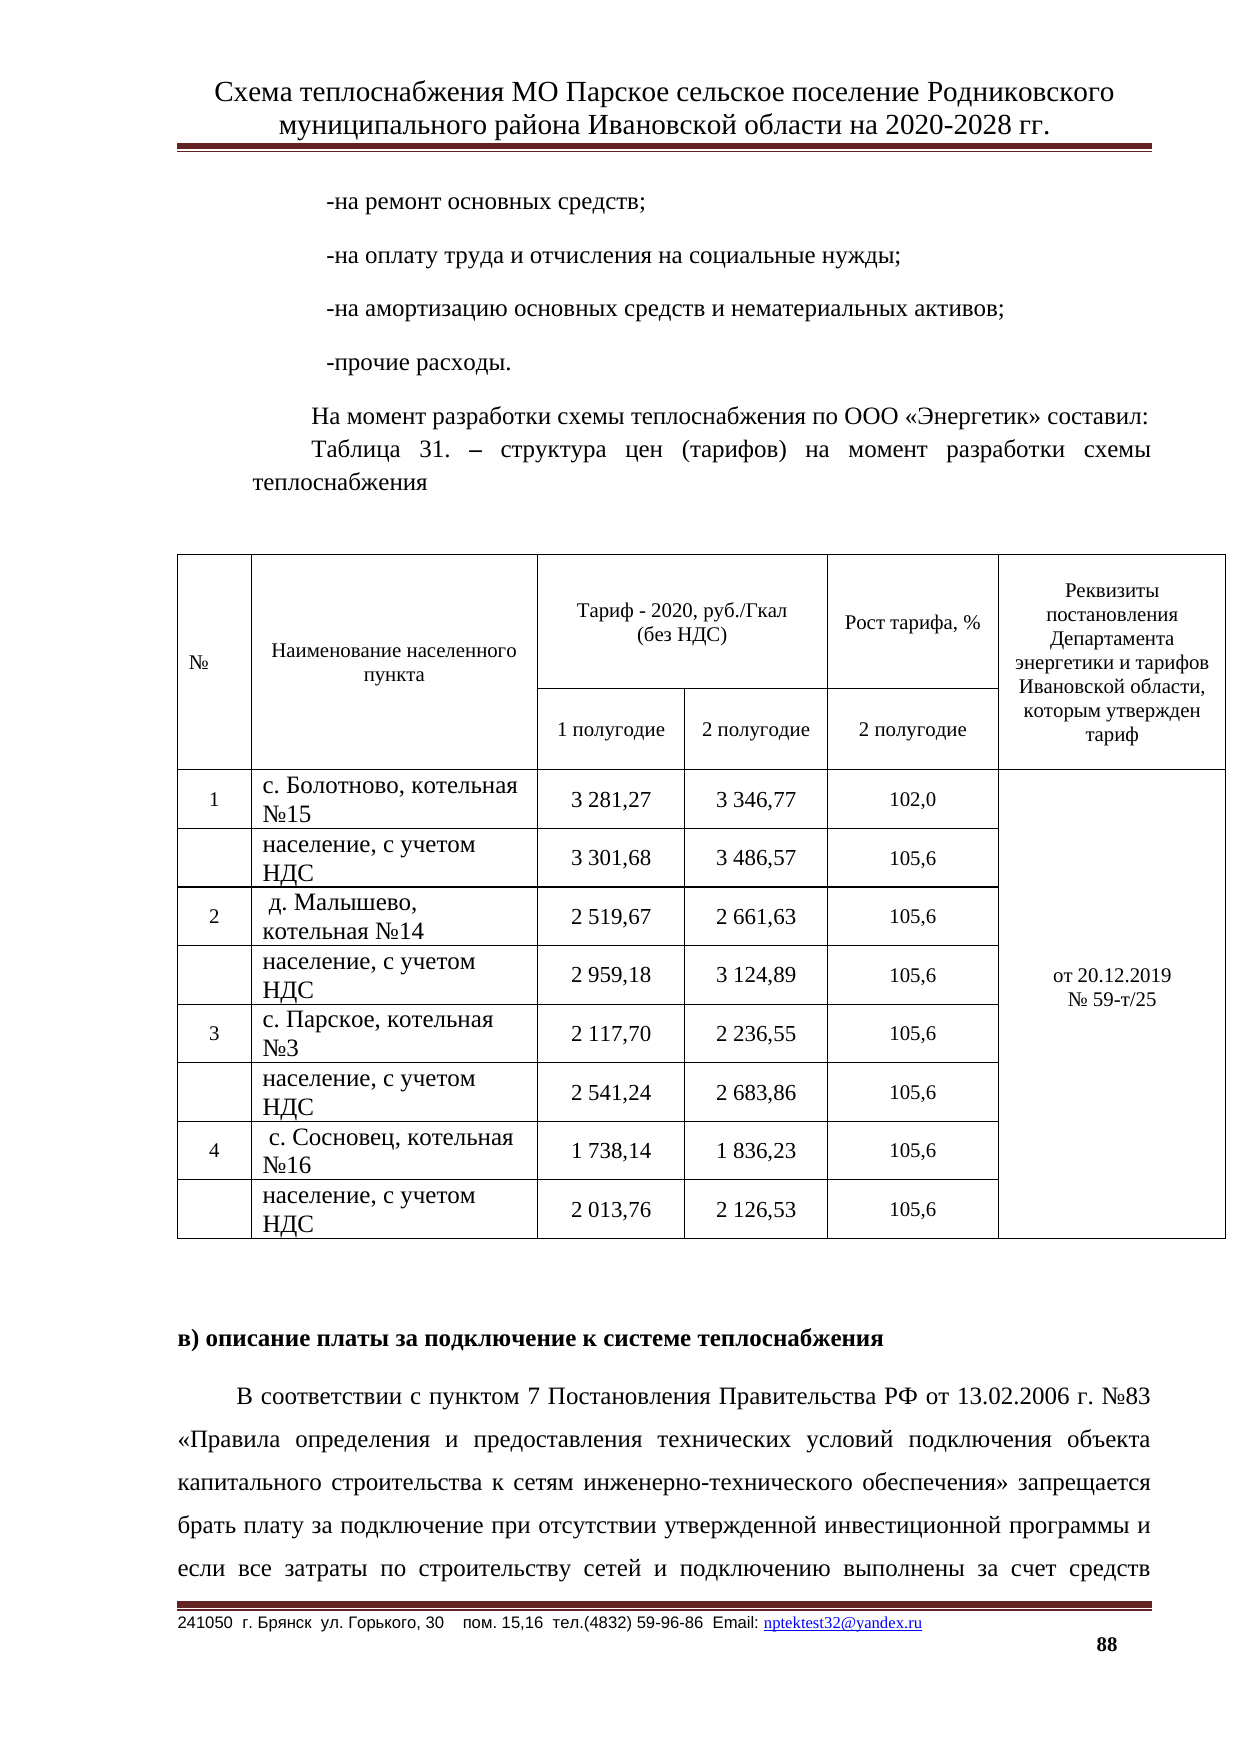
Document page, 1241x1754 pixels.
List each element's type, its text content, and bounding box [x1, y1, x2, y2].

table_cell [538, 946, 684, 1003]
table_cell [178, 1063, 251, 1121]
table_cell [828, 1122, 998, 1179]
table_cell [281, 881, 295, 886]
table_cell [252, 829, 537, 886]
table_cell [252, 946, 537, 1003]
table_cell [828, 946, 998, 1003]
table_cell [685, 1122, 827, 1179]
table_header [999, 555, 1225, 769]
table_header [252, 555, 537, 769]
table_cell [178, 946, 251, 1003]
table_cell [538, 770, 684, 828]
subtitle в) описание платы за подключение к системе теплоснабжения [177, 1323, 1152, 1352]
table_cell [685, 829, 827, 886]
text На момент разработки схемы теплоснабжения по ООО «Энергетик» составил: [252, 401, 1152, 430]
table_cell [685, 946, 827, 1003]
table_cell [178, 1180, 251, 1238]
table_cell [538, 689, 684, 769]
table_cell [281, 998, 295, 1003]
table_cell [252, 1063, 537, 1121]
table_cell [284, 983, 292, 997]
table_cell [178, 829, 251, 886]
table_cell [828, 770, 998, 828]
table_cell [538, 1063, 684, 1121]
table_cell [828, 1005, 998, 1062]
text -на оплату труда и отчисления на социальные нужды; [252, 240, 1152, 268]
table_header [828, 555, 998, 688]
text -на амортизацию основных средств и нематериальных активов; [252, 293, 1152, 322]
text -прочие расходы. [252, 347, 1152, 376]
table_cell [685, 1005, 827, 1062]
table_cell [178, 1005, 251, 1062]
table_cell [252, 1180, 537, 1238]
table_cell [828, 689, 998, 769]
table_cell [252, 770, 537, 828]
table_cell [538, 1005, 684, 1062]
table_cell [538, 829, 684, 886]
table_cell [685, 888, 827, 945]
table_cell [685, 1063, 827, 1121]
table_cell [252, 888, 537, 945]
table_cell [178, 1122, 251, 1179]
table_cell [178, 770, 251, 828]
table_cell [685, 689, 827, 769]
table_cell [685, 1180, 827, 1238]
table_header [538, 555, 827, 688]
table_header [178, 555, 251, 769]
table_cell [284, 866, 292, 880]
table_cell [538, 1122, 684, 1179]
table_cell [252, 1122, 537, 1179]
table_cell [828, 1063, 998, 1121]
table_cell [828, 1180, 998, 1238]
text Таблица 31. – структура цен (тарифов) на момент разработки схемы теплоснабжения [252, 434, 1152, 496]
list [177, 1381, 1152, 1582]
text -на ремонт основных средств; [252, 186, 1152, 214]
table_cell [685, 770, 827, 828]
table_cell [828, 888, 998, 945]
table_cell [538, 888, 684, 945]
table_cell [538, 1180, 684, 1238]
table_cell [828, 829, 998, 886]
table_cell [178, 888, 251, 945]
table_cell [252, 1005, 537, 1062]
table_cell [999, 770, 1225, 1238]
